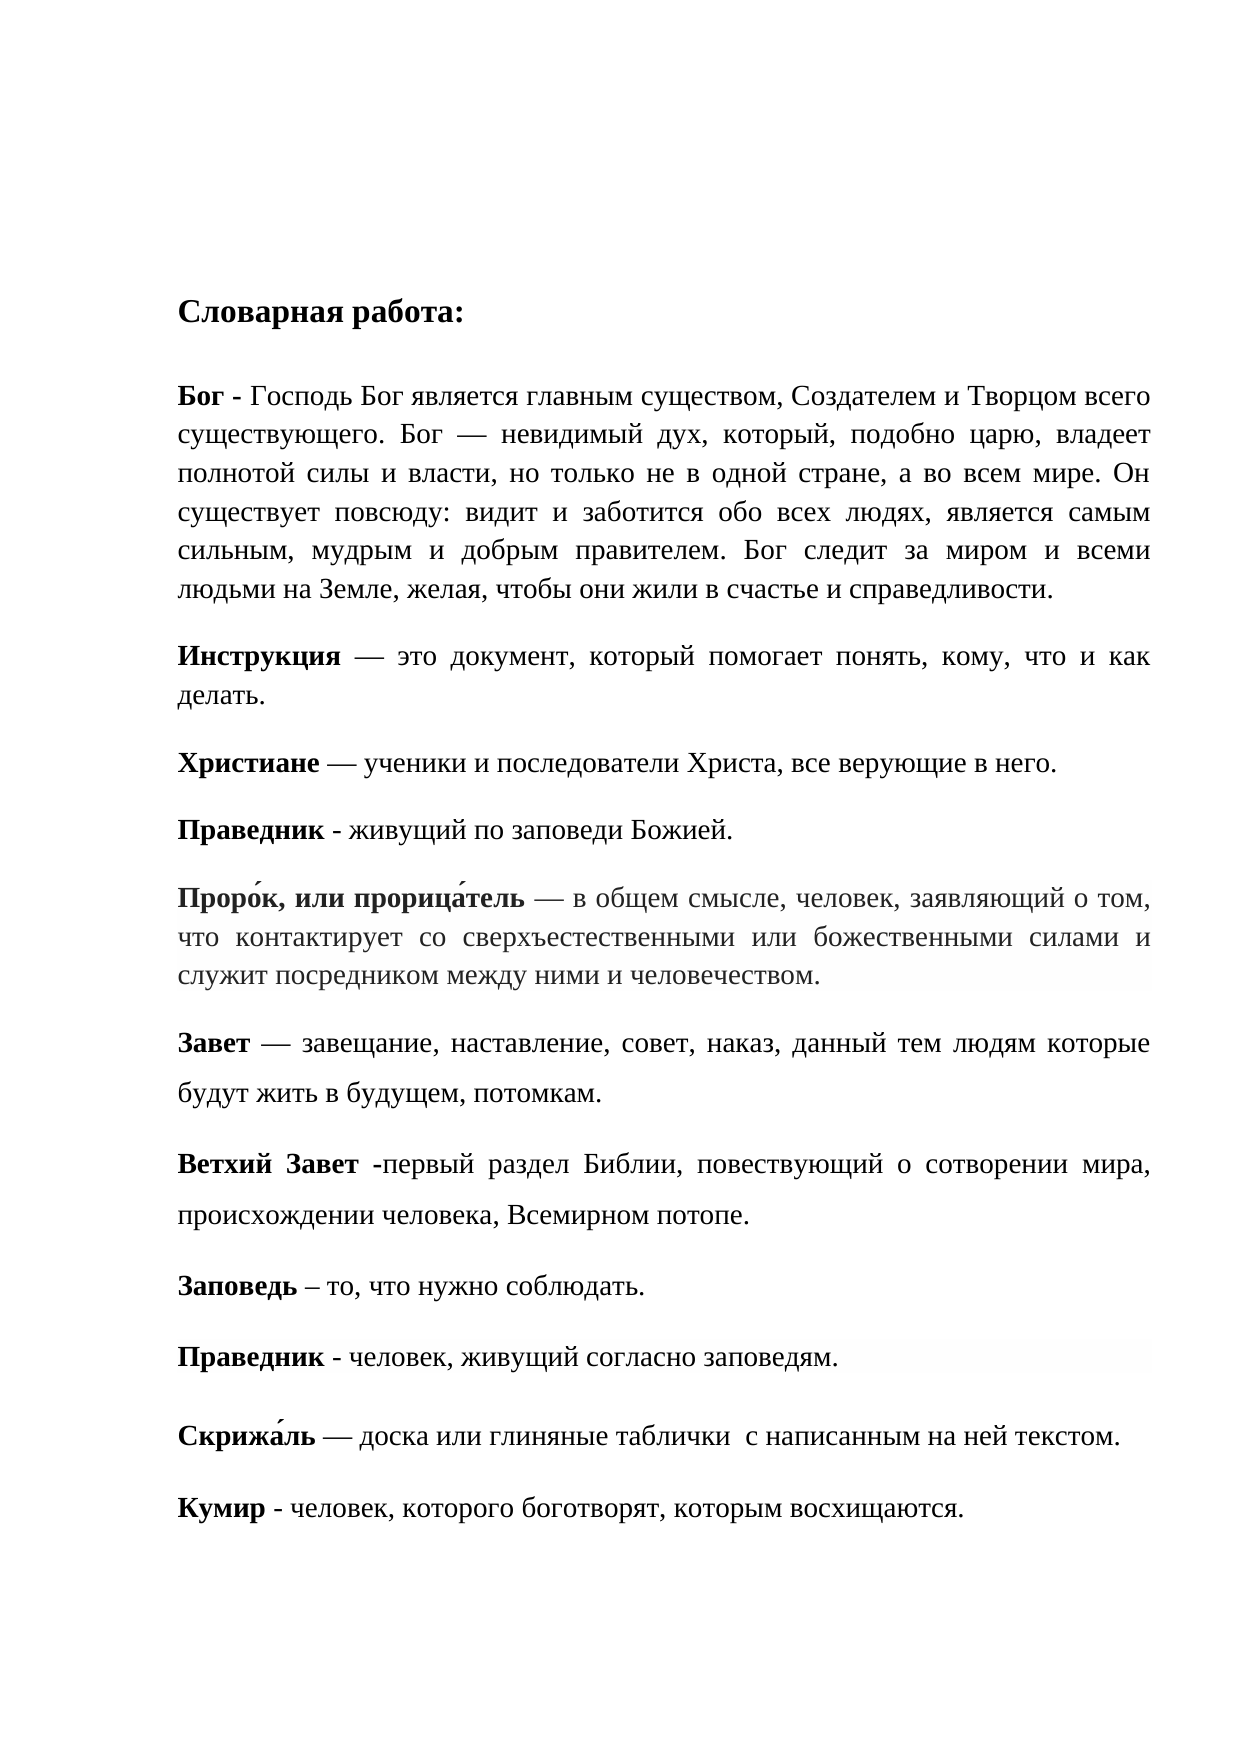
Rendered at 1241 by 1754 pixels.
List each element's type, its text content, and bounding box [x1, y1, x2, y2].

text Кумир - человек, которого боготворят, которым восхищаются. [177, 1490, 1152, 1523]
text Праведник - живущий по заповеди Божией. [177, 812, 1152, 846]
text Словарная работа: [177, 291, 1152, 330]
text Праведник - человек, живущий согласно заповедям. [177, 1339, 1152, 1373]
text Бог - Господь Бог является главным существом, Создателем и Творцом всего существующего. Бог — невидимый дух, который, подобно царю, владеет полнотой силы и власти, но только не в одной стране, а во всем мире. Он существует повсюду: видит и заботится обо всех людях, является самым сильным, мудрым и добрым правителем. Бог следит за миром и всеми людьми на Земле, желая, чтобы они жили в счастье и справедливости. [177, 378, 1152, 604]
text Заповедь – то, что нужно соблюдать. [177, 1268, 1152, 1301]
text Завет — завещание, наставление, совет, наказ, данный тем людям которые будут жить в будущем, потомкам. [177, 1025, 1152, 1109]
text Христиане — ученики и последователи Христа, все верующие в него. [177, 745, 1152, 778]
text Ветхий Завет -первый раздел Библии, повествующий о сотворении мира, происхождении человека, Всемирном потопе. [177, 1146, 1152, 1230]
text Инструкция — это документ, который помогает понять, кому, что и как делать. [177, 638, 1152, 711]
text Скрижа́ль — доска или глиняные таблички с написанным на ней текстом. [177, 1418, 1152, 1452]
text Проро́к, или прорица́тель — в общем смысле, человек, заявляющий о том, что контактирует со сверхъестественными или божественными силами и служит посредником между ними и человечеством. [177, 880, 1152, 991]
